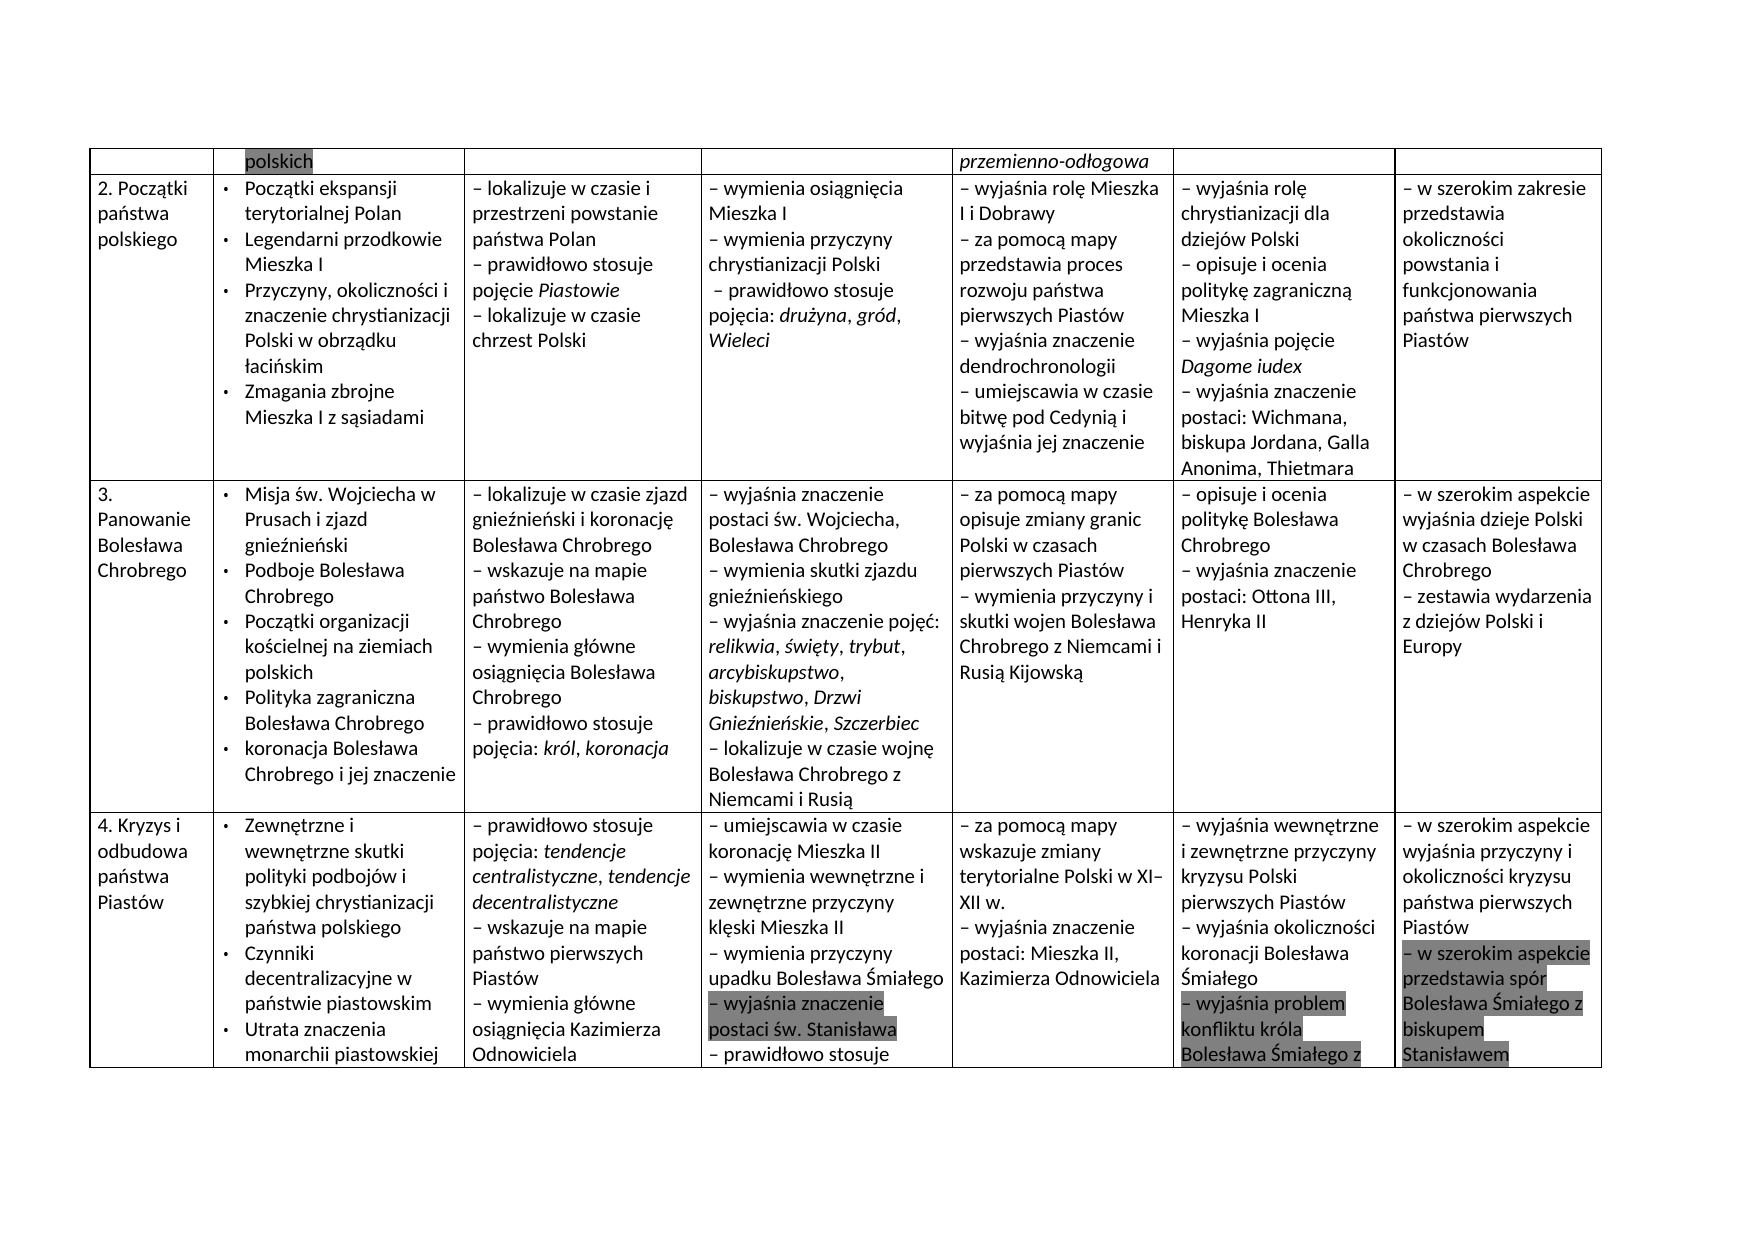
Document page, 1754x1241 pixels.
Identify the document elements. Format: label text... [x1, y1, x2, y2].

table_cell – lokalizuje w czasie zjazd gnieźnieński i koronację Bolesława Chrobrego – wskazuje na mapie państwo Bolesława Chrobrego – wymienia główne osiągnięcia Bolesława Chrobrego – prawidłowo stosuje pojęcia: król, koronacja [465, 481, 701, 812]
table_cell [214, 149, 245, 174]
table_cell – w szerokim aspekcie wyjaśnia dzieje Polski w czasach Bolesława Chrobrego – zestawia wydarzenia z dziejów Polski i Europy [1396, 481, 1601, 812]
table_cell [702, 149, 952, 174]
table_cell – lokalizuje w czasie i przestrzeni powstanie państwa Polan – prawidłowo stosuje pojęcie Piastowie – lokalizuje w czasie chrzest Polski [465, 175, 701, 480]
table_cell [214, 813, 464, 1067]
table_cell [91, 149, 213, 174]
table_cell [91, 813, 213, 1067]
table_cell 2. Początki państwa polskiego [91, 175, 213, 480]
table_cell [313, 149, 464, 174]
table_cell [465, 149, 701, 174]
table_cell – w szerokim zakresie przedstawia okoliczności powstania i funkcjonowania państwa pierwszych Piastów [1396, 175, 1601, 480]
table_cell Początki ekspansji terytorialnej Polan Legendarni przodkowie Mieszka I Przyczyny, okoliczności i znaczenie chrystianizacji Polski w obrządku łacińskim Zmagania zbrojne Mieszka I z sąsiadami [214, 175, 464, 480]
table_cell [1396, 813, 1601, 1067]
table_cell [1174, 813, 1394, 1067]
table_cell – wyjaśnia rolę Mieszka I i Dobrawy – za pomocą mapy przedstawia proces rozwoju państwa pierwszych Piastów – wyjaśnia znaczenie dendrochronologii – umiejscawia w czasie bitwę pod Cedynią i wyjaśnia jej znaczenie [953, 175, 1173, 480]
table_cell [702, 813, 952, 1067]
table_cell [953, 813, 1173, 1067]
table_cell Misja św. Wojciecha w Prusach i zjazd gnieźnieński Podboje Bolesława Chrobrego Początki organizacji kościelnej na ziemiach polskich Polityka zagraniczna Bolesława Chrobrego koronacja Bolesława Chrobrego i jej znaczenie [214, 481, 464, 812]
table_cell – wymienia osiągnięcia Mieszka I – wymienia przyczyny chrystianizacji Polski – prawidłowo stosuje pojęcia: drużyna, gród, Wieleci [702, 175, 952, 480]
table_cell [1174, 149, 1394, 174]
table_cell – opisuje i ocenia politykę Bolesława Chrobrego – wyjaśnia znaczenie postaci: Ottona III, Henryka II [1174, 481, 1394, 812]
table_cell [1396, 149, 1601, 174]
table_cell 3. Panowanie Bolesława Chrobrego [91, 481, 213, 812]
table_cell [953, 149, 1173, 174]
table_cell – wyjaśnia znaczenie postaci św. Wojciecha, Bolesława Chrobrego – wymienia skutki zjazdu gnieźnieńskiego – wyjaśnia znaczenie pojęć: relikwia, święty, trybut, arcybiskupstwo, biskupstwo, Drzwi Gnieźnieńskie, Szczerbiec – lokalizuje w czasie wojnę Bolesława Chrobrego z Niemcami i Rusią [702, 481, 952, 812]
table_cell – wyjaśnia rolę chrystianizacji dla dziejów Polski – opisuje i ocenia politykę zagraniczną Mieszka I – wyjaśnia pojęcie Dagome iudex – wyjaśnia znaczenie postaci: Wichmana, biskupa Jordana, Galla Anonima, Thietmara [1174, 175, 1394, 480]
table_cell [465, 813, 701, 1067]
table_cell – za pomocą mapy opisuje zmiany granic Polski w czasach pierwszych Piastów – wymienia przyczyny i skutki wojen Bolesława Chrobrego z Niemcami i Rusią Kijowską [953, 481, 1173, 812]
